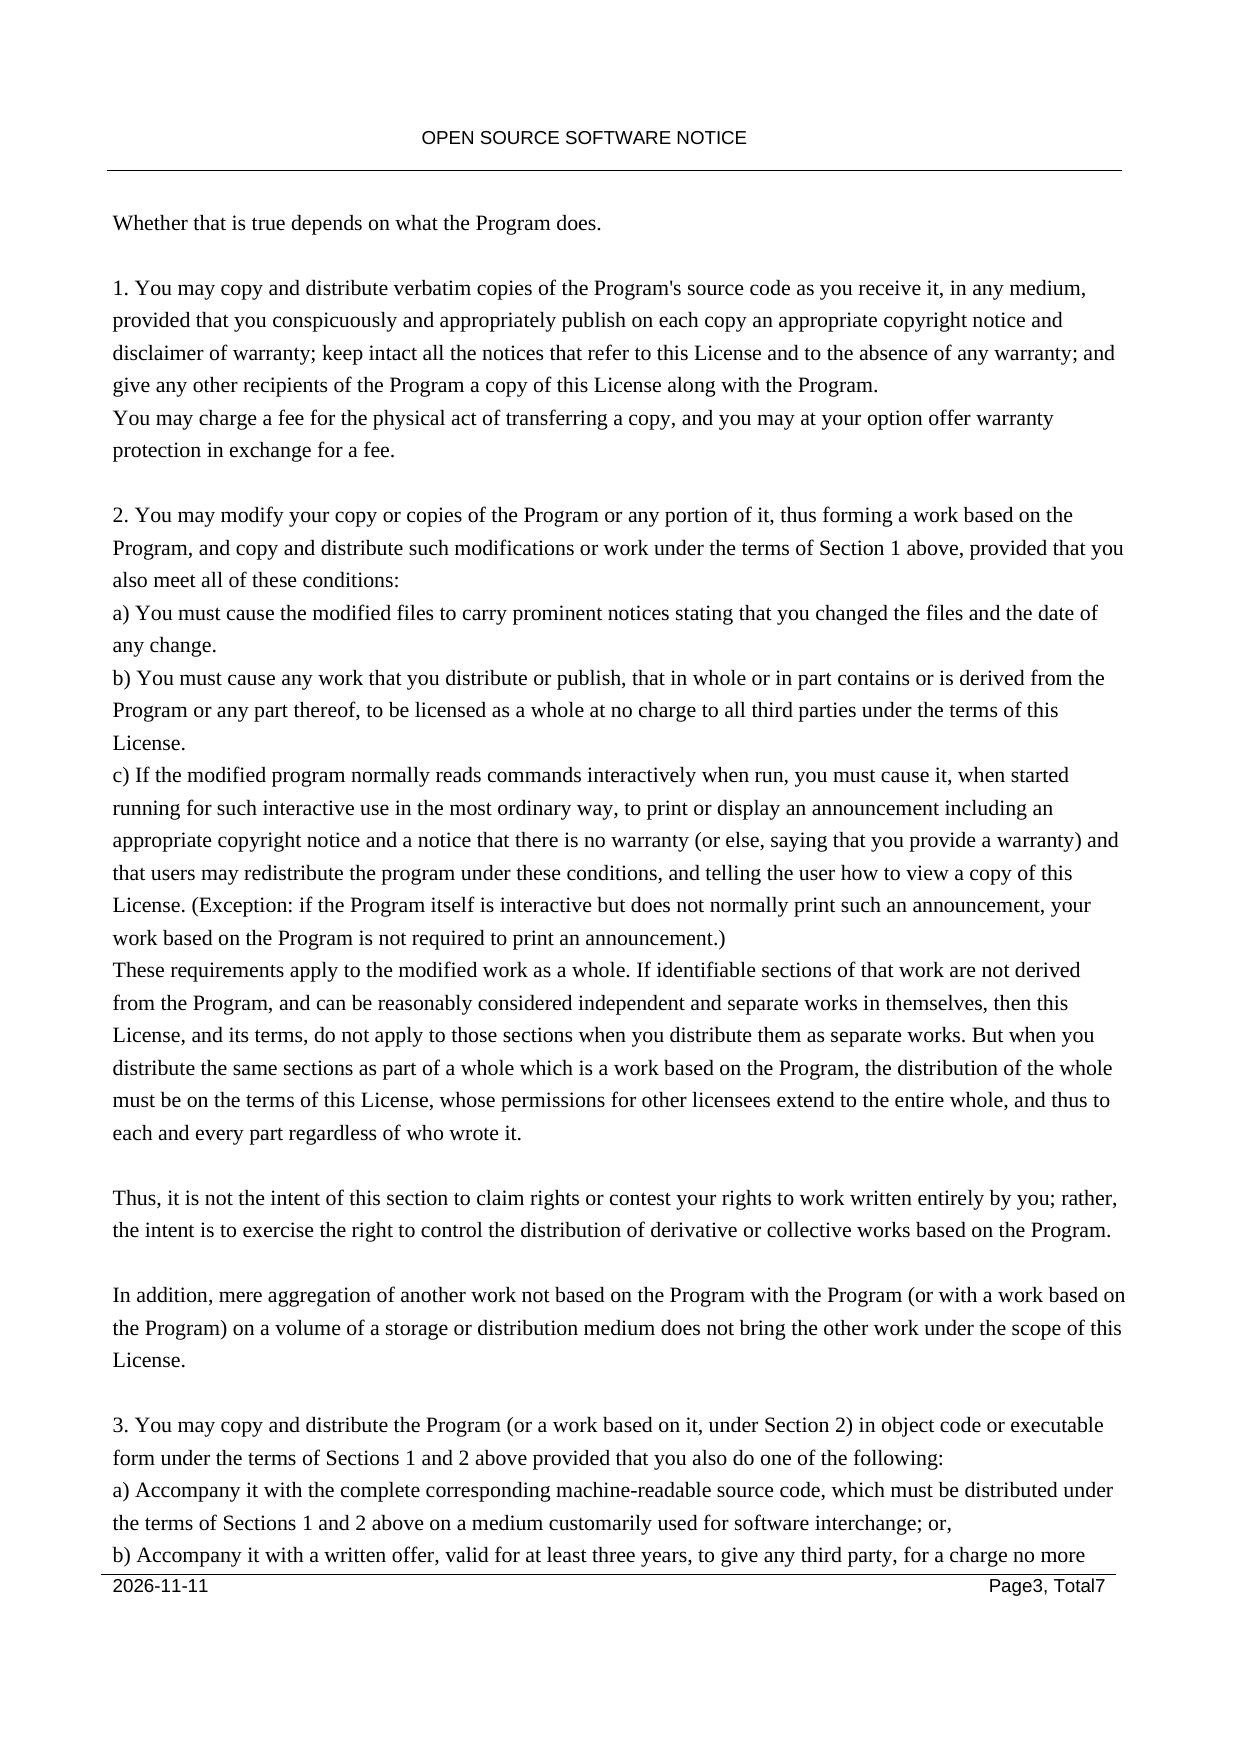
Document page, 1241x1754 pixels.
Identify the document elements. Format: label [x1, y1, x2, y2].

text [112, 206, 1128, 1571]
